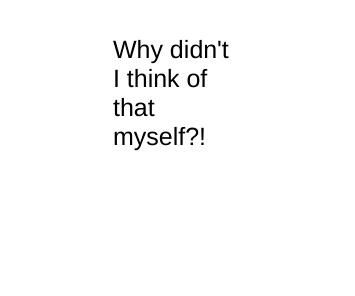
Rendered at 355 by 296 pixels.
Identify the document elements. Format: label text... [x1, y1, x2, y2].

text Why didn't I think of that myself?! [113, 35, 242, 150]
